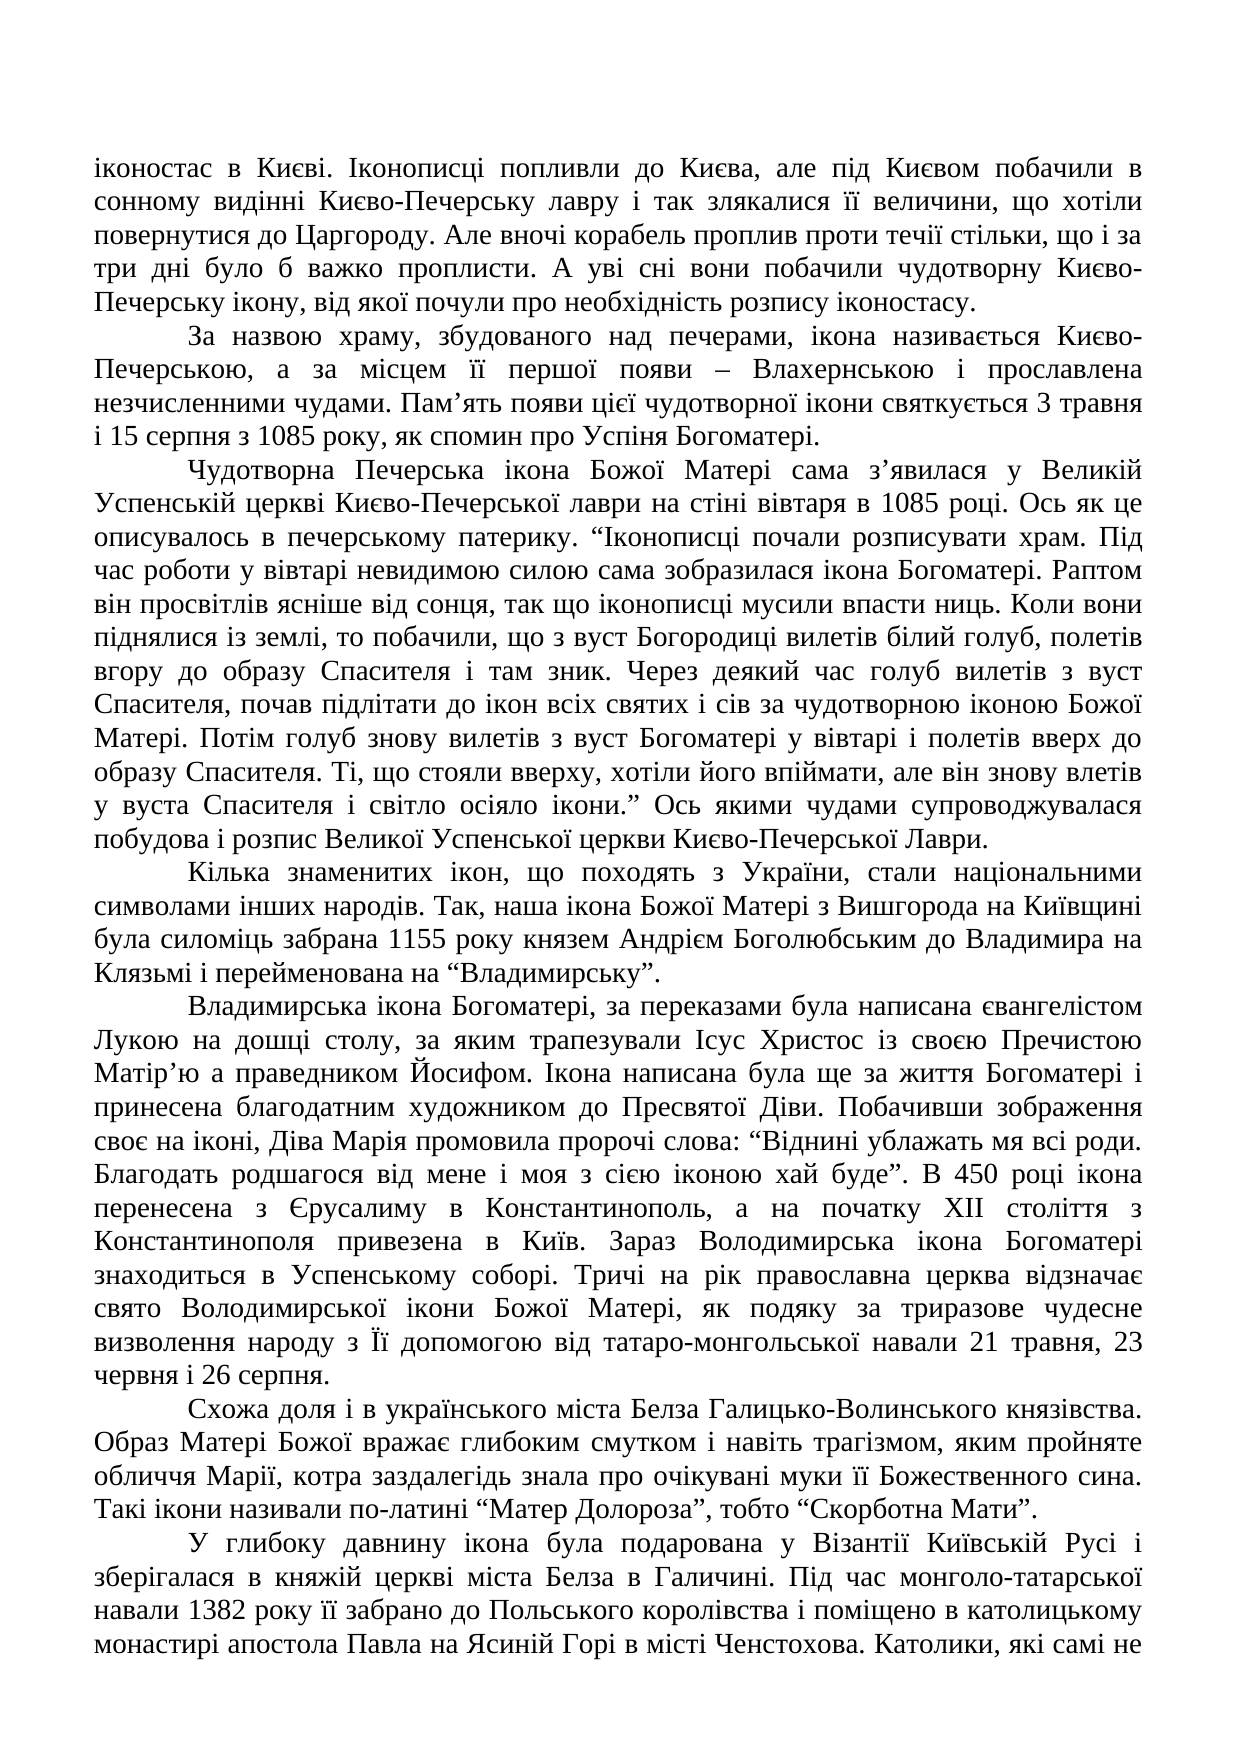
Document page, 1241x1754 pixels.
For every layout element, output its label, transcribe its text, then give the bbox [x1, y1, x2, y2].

text Владимирська ікона Богоматері, за переказами була написана євангелістом Лукою на дошці столу, за яким трапезували Ісус Христос із своєю Пречистою Матір’ю а праведником Йосифом. Ікона написана була ще за життя Богоматері і принесена благодатним художником до Пресвятої Діви. Побачивши зображення своє на іконі, Діва Марія промовила пророчі слова: “Віднині ублажать мя всі роди. Благодать родшагося від мене і моя з сією іконою хай буде”. В 450 році ікона перенесена з Єрусалиму в Константинополь, а на початку ХІІ століття з Константинополя привезена в Київ. Зараз Володимирська ікона Богоматері знаходиться в Успенському соборі. Тричі на рік православна церква відзначає свято Володимирської ікони Божої Матері, як подяку за триразове чудесне визволення народу з Її допомогою від татаро-монгольської навали 21 травня, 23 червня і 26 серпня. [94, 988, 1144, 1391]
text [94, 1525, 1144, 1659]
text Чудотворна Печерська ікона Божої Матері сама з’явилася у Великій Успенській церкві Києво-Печерської лаври на стіні вівтаря в 1085 році. Ось як це описувалось в печерському патерику. “Іконописці почали розписувати храм. Під час роботи у вівтарі невидимою силою сама зобразилася ікона Богоматері. Раптом він просвітлів ясніше від сонця, так що іконописці мусили впасти ниць. Коли вони піднялися із землі, то побачили, що з вуст Богородиці вилетів білий голуб, полетів вгору до образу Спасителя і там зник. Через деякий час голуб вилетів з вуст Спасителя, почав підлітати до ікон всіх святих і сів за чудотворною іконою Божої Матері. Потім голуб знову вилетів з вуст Богоматері у вівтарі і полетів вверх до образу Спасителя. Ті, що стояли вверху, хотіли його впіймати, але він знову влетів у вуста Спасителя і світло осіяло ікони.” Ось якими чудами супроводжувалася побудова і розпис Великої Успенської церкви Києво-Печерської Лаври. [94, 452, 1144, 854]
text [94, 150, 1144, 318]
text Кілька знаменитих ікон, що походять з України, стали національними символами інших народів. Так, наша ікона Божої Матері з Вишгорода на Київщині була силоміць забрана 1155 року князем Андрієм Боголюбським до Владимира на Клязьмі і перейменована на “Владимирську”. [94, 854, 1144, 988]
text Схожа доля і в українського міста Белза Галицько-Волинського князівства. Образ Матері Божої вражає глибоким смутком і навіть трагізмом, яким пройняте обличчя Марії, котра заздалегідь знала про очікувані муки її Божественного сина. Такі ікони називали по-латині “Матер Долороза”, тобто “Скорботна Мати”. [94, 1391, 1144, 1525]
text За назвою храму, збудованого над печерами, ікона називається Києво-Печерською, а за місцем її першої появи – Влахернською і прославлена незчисленними чудами. Пам’ять появи цієї чудотворної ікони святкується 3 травня і 15 серпня з 1085 року, як спомин про Успіня Богоматері. [94, 318, 1144, 452]
